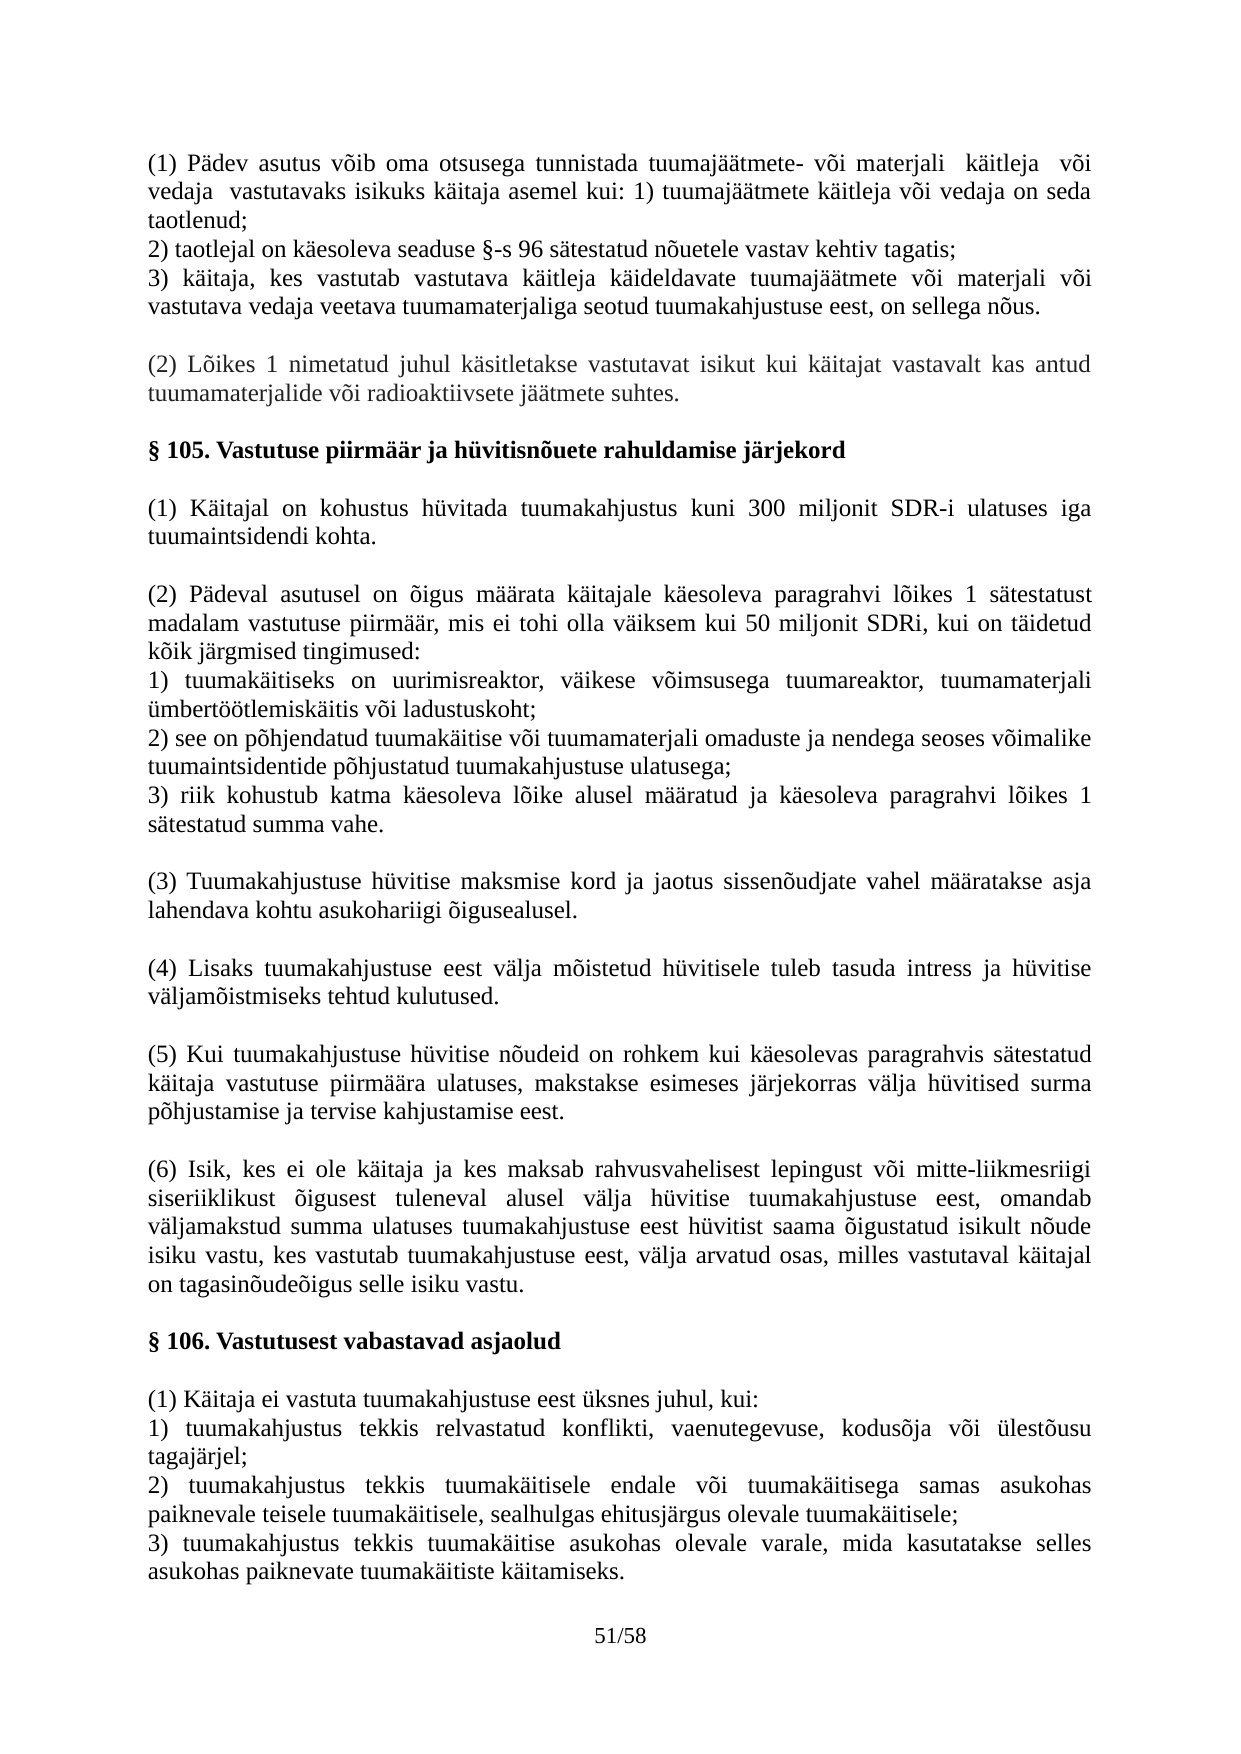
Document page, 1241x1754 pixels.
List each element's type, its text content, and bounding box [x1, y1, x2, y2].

text 2) tuumakahjustus tekkis tuumakäitisele endale või tuumakäitisega samas asukohas paiknevale teisele tuumakäitisele, sealhulgas ehitusjärgus olevale tuumakäitisele; [148, 1470, 1093, 1528]
text 1) tuumakäitiseks on uurimisreaktor, väikese võimsusega tuumareaktor, tuumamaterjali ümbertöötlemiskäitis või ladustuskoht; [148, 665, 1093, 723]
text (3) Tuumakahjustuse hüvitise maksmise kord ja jaotus sissenõudjate vahel määratakse asja lahendava kohtu asukohariigi õigusealusel. [148, 866, 1093, 924]
text § 106. Vastutusest vabastavad asjaolud [148, 1326, 1093, 1355]
text (6) Isik, kes ei ole käitaja ja kes maksab rahvusvahelisest lepingust või mitte-liikmesriigi siseriiklikust õigusest tuleneval alusel välja hüvitise tuumakahjustuse eest, omandab väljamakstud summa ulatuses tuumakahjustuse eest hüvitist saama õigustatud isikult nõude isiku vastu, kes vastutab tuumakahjustuse eest, välja arvatud osas, milles vastutaval käitajal on tagasinõudeõigus selle isiku vastu. [148, 1154, 1093, 1298]
text (5) Kui tuumakahjustuse hüvitise nõudeid on rohkem kui käesolevas paragrahvis sätestatud käitaja vastutuse piirmäära ulatuses, makstakse esimeses järjekorras välja hüvitised surma põhjustamise ja tervise kahjustamise eest. [148, 1039, 1093, 1125]
text (4) Lisaks tuumakahjustuse eest välja mõistetud hüvitisele tuleb tasuda intress ja hüvitise väljamõistmiseks tehtud kulutused. [148, 953, 1093, 1010]
text 1) tuumakahjustus tekkis relvastatud konflikti, vaenutegevuse, kodusõja või ülestõusu tagajärjel; [148, 1413, 1093, 1470]
text (2) Pädeval asutusel on õigus määrata käitajale käesoleva paragrahvi lõikes 1 sätestatust madalam vastutuse piirmäär, mis ei tohi olla väiksem kui 50 miljonit SDRi, kui on täidetud kõik järgmised tingimused: [148, 579, 1093, 665]
text (1) Pädev asutus võib oma otsusega tunnistada tuumajäätmete- või materjali käitleja või vedaja vastutavaks isikuks käitaja asemel kui: 1) tuumajäätmete käitleja või vedaja on seda taotlenud; [148, 148, 1093, 234]
text (2) Lõikes 1 nimetatud juhul käsitletakse vastutavat isikut kui käitajat vastavalt kas antud tuumamaterjalide või radioaktiivsete jäätmete suhtes. [148, 349, 1093, 406]
text 3) tuumakahjustus tekkis tuumakäitise asukohas olevale varale, mida kasutatakse selles asukohas paiknevate tuumakäitiste käitamiseks. [148, 1528, 1093, 1585]
text 2) taotlejal on käesoleva seaduse §-s 96 sätestatud nõuetele vastav kehtiv tagatis; [148, 234, 1093, 263]
text (1) Käitajal on kohustus hüvitada tuumakahjustus kuni 300 miljonit SDR-i ulatuses iga tuumaintsidendi kohta. [148, 493, 1093, 550]
text 3) riik kohustub katma käesoleva lõike alusel määratud ja käesoleva paragrahvi lõikes 1 sätestatud summa vahe. [148, 780, 1093, 838]
text (1) Käitaja ei vastuta tuumakahjustuse eest üksnes juhul, kui: [148, 1384, 1093, 1413]
text § 105. Vastutuse piirmäär ja hüvitisnõuete rahuldamise järjekord [148, 435, 1093, 464]
text 3) käitaja, kes vastutab vastutava käitleja käideldavate tuumajäätmete või materjali või vastutava vedaja veetava tuumamaterjaliga seotud tuumakahjustuse eest, on sellega nõus. [148, 263, 1093, 320]
text 2) see on põhjendatud tuumakäitise või tuumamaterjali omaduste ja nendega seoses võimalike tuumaintsidentide põhjustatud tuumakahjustuse ulatusega; [148, 723, 1093, 780]
